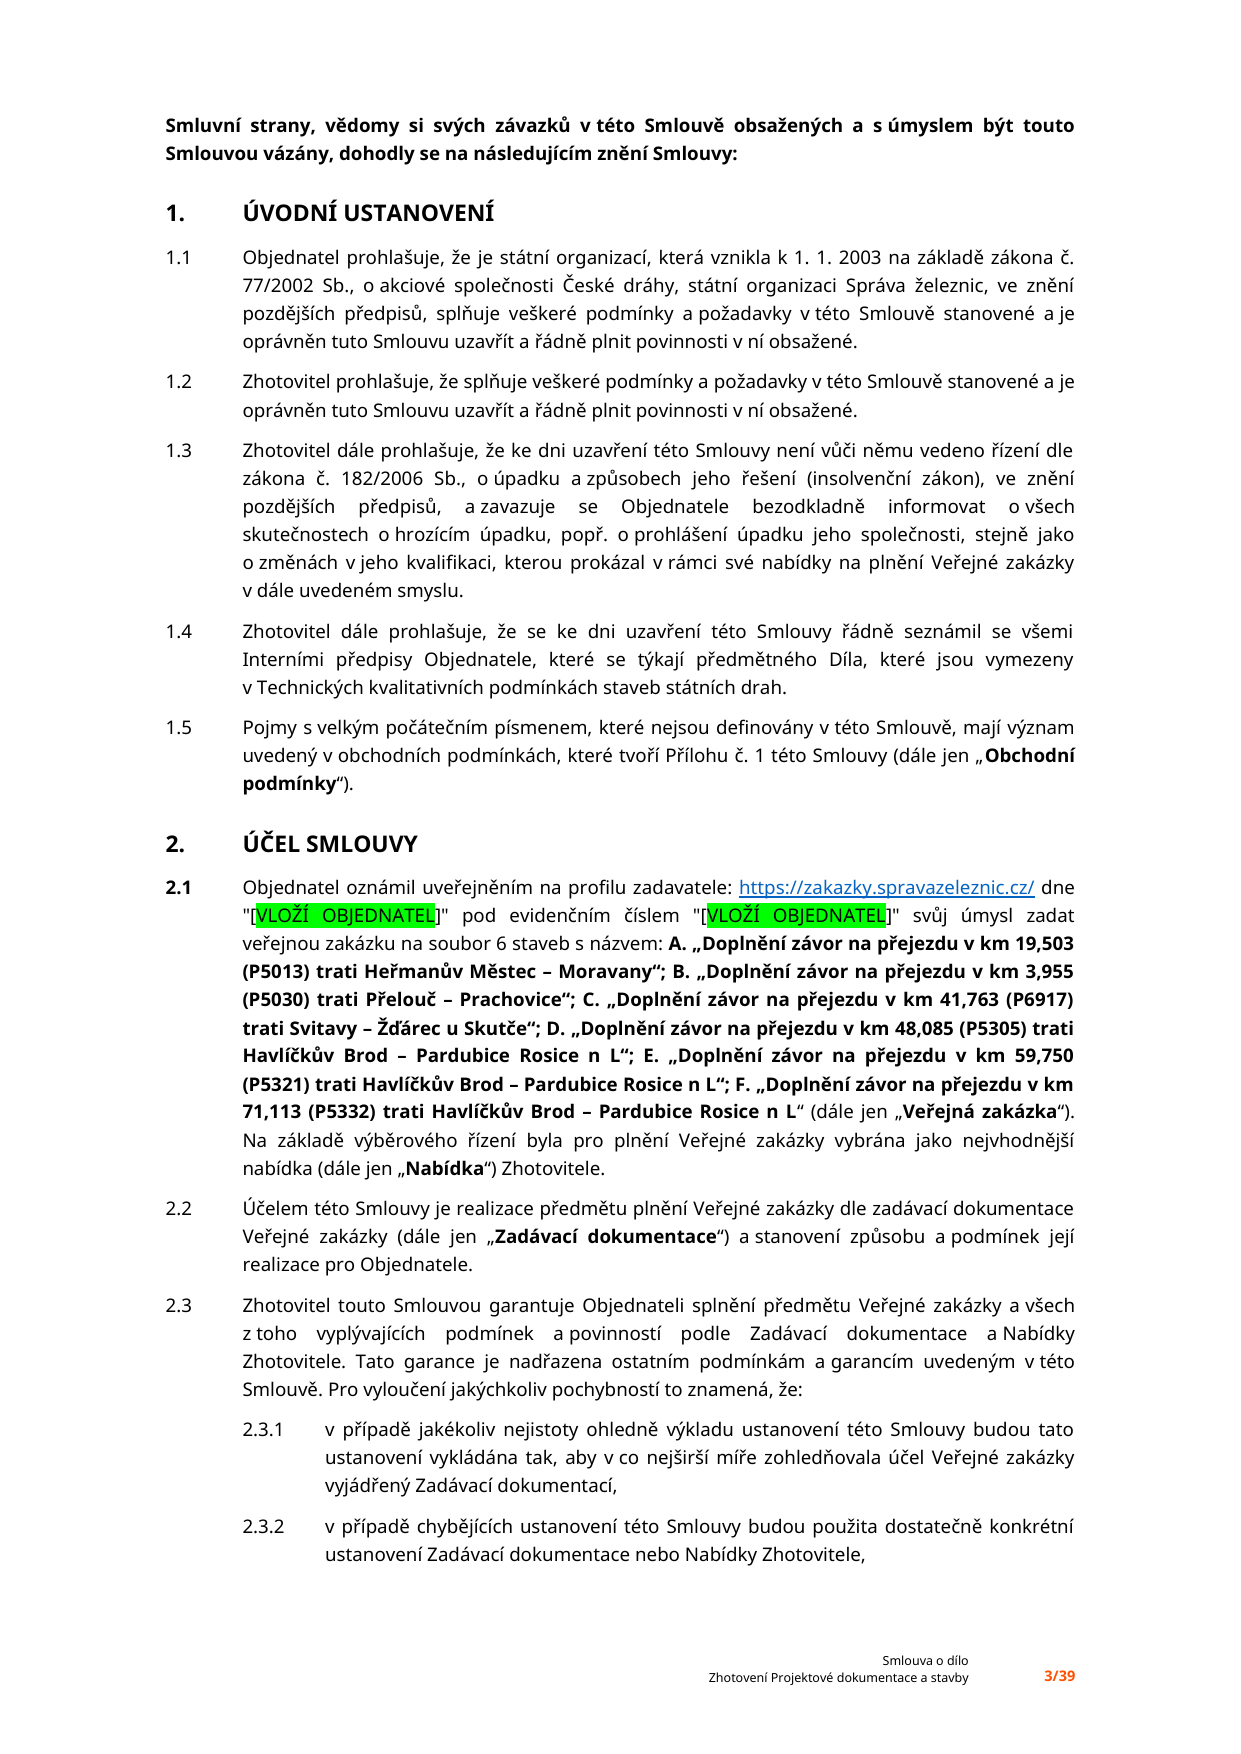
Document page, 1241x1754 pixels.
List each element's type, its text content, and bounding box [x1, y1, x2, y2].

text Objednatel prohlašuje, že je státní organizací, která vznikla k 1. 1. 2003 na základě zákona č. 77/2002 Sb., o akciové společnosti České dráhy, státní organizaci Správa železnic, ve znění pozdějších předpisů, splňuje veškeré podmínky a požadavky v této Smlouvě stanovené a je oprávněn tuto Smlouvu uzavřít a řádně plnit povinnosti v ní obsažené. [165, 244, 1075, 354]
text Smluvní strany, vědomy si svých závazků v této Smlouvě obsažených a s úmyslem být touto Smlouvou vázány, dohodly se na následujícím znění Smlouvy: [165, 112, 1075, 166]
text v případě jakékoliv nejistoty ohledně výkladu ustanovení této Smlouvy budou tato ustanovení vykládána tak, aby v co nejširší míře zohledňovala účel Veřejné zakázky vyjádřený Zadávací dokumentací, [242, 1417, 1075, 1498]
text ÚVODNÍ USTANOVENÍ [165, 197, 1075, 229]
text ÚČEL SMLOUVY [165, 828, 1075, 859]
text Objednatel oznámil uveřejněním na profilu zadavatele: https://zakazky.spravazeleznic.cz/ dne "[VLOŽÍ OBJEDNATEL]" pod evidenčním číslem "[VLOŽÍ OBJEDNATEL]" svůj úmysl zadat veřejnou zakázku na soubor 6 staveb s názvem: A. „Doplnění závor na přejezdu v km 19,503 (P5013) trati Heřmanův Městec – Moravany“; B. „Doplnění závor na přejezdu v km 3,955 (P5030) trati Přelouč – Prachovice“; C. „Doplnění závor na přejezdu v km 41,763 (P6917) trati Svitavy – Žďárec u Skutče“; D. „Doplnění závor na přejezdu v km 48,085 (P5305) trati Havlíčkův Brod – Pardubice Rosice n L“; E. „Doplnění závor na přejezdu v km 59,750 (P5321) trati Havlíčkův Brod – Pardubice Rosice n L“; F. „Doplnění závor na přejezdu v km 71,113 (P5332) trati Havlíčkův Brod – Pardubice Rosice n L“ (dále jen „Veřejná zakázka“). Na základě výběrového řízení byla pro plnění Veřejné zakázky vybrána jako nejvhodnější nabídka (dále jen „Nabídka“) Zhotovitele. [165, 875, 1075, 1180]
text v případě chybějících ustanovení této Smlouvy budou použita dostatečně konkrétní ustanovení Zadávací dokumentace nebo Nabídky Zhotovitele, [242, 1513, 1075, 1567]
text Zhotovitel dále prohlašuje, že se ke dni uzavření této Smlouvy řádně seznámil se všemi Interními předpisy Objednatele, které se týkají předmětného Díla, které jsou vymezeny v Technických kvalitativních podmínkách staveb státních drah. [165, 618, 1075, 699]
text Účelem této Smlouvy je realizace předmětu plnění Veřejné zakázky dle zadávací dokumentace Veřejné zakázky (dále jen „Zadávací dokumentace“) a stanovení způsobu a podmínek její realizace pro Objednatele. [165, 1195, 1075, 1277]
text Zhotovitel dále prohlašuje, že ke dni uzavření této Smlouvy není vůči němu vedeno řízení dle zákona č. 182/2006 Sb., o úpadku a způsobech jeho řešení (insolvenční zákon), ve znění pozdějších předpisů, a zavazuje se Objednatele bezodkladně informovat o všech skutečnostech o hrozícím úpadku, popř. o prohlášení úpadku jeho společnosti, stejně jako o změnách v jeho kvalifikaci, kterou prokázal v rámci své nabídky na plnění Veřejné zakázky v dále uvedeném smyslu. [165, 437, 1075, 603]
text Pojmy s velkým počátečním písmenem, které nejsou definovány v této Smlouvě, mají význam uvedený v obchodních podmínkách, které tvoří Přílohu č. 1 této Smlouvy (dále jen „Obchodní podmínky“). [165, 714, 1075, 796]
text Zhotovitel prohlašuje, že splňuje veškeré podmínky a požadavky v této Smlouvě stanovené a je oprávněn tuto Smlouvu uzavřít a řádně plnit povinnosti v ní obsažené. [165, 369, 1075, 422]
text Zhotovitel touto Smlouvou garantuje Objednateli splnění předmětu Veřejné zakázky a všech z toho vyplývajících podmínek a povinností podle Zadávací dokumentace a Nabídky Zhotovitele. Tato garance je nadřazena ostatním podmínkám a garancím uvedeným v této Smlouvě. Pro vyloučení jakýchkoliv pochybností to znamená, že: [165, 1292, 1075, 1402]
